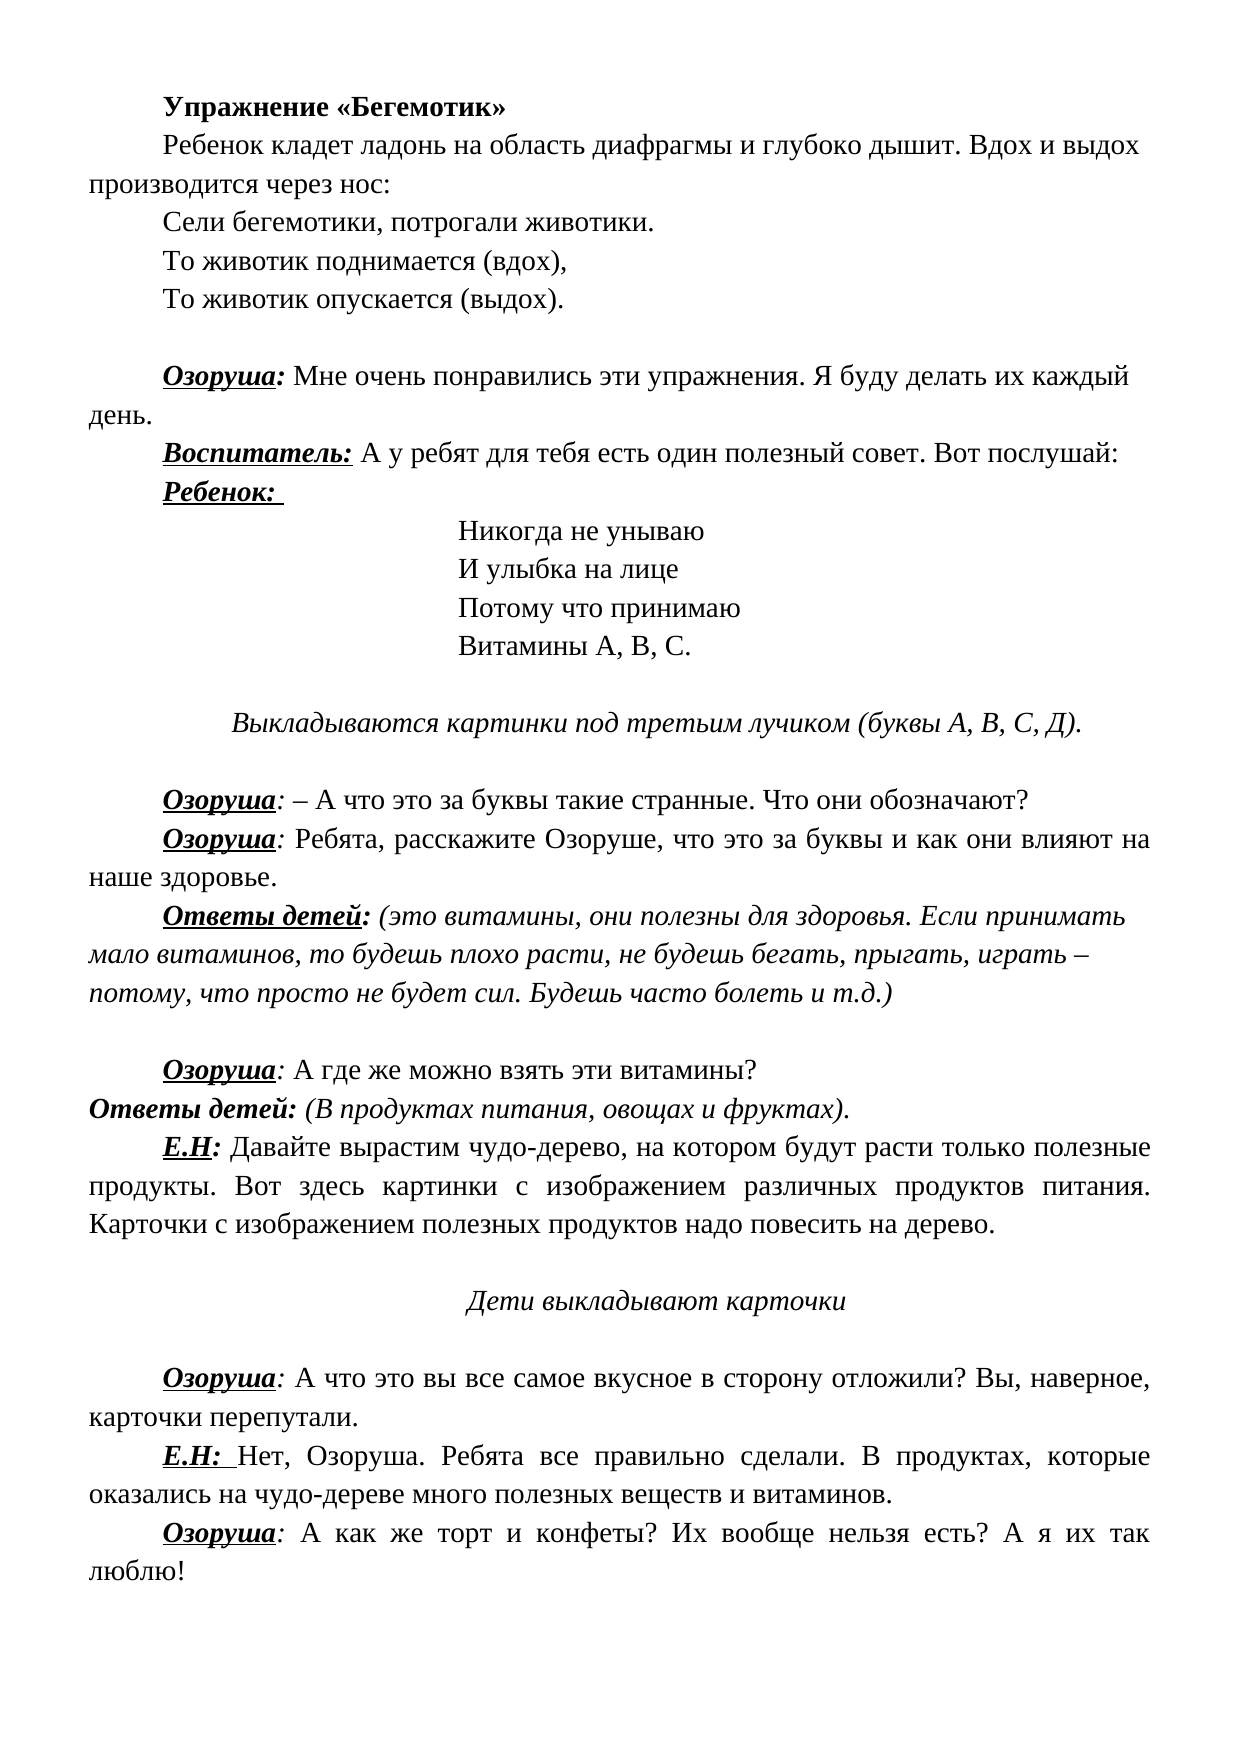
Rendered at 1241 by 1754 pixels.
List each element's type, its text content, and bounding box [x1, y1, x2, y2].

text И улыбка на лице [89, 551, 1152, 585]
text Витамины А, В, С. [89, 628, 1152, 662]
text Ребенок кладет ладонь на область диафрагмы и глубоко дышит. Вдох и выдох производится через нос: [89, 127, 1152, 199]
text Ответы детей: (В продуктах питания, овощах и фруктах). [89, 1091, 1152, 1124]
text То животик поднимается (вдох), [89, 243, 1152, 276]
text Е.Н: Нет, Озоруша. Ребята все правильно сделали. В продуктах, которые оказались на чудо-дереве много полезных веществ и витаминов. [89, 1438, 1152, 1510]
text Озоруша: Мне очень понравились эти упражнения. Я буду делать их каждый день. [89, 358, 1152, 431]
text Ответы детей: (это витамины, они полезны для здоровья. Если принимать мало витаминов, то будешь плохо расти, не будешь бегать, прыгать, играть – потому, что просто не будет сил. Будешь часто болеть и т.д.) [89, 898, 1152, 1009]
text Сели бегемотики, потрогали животики. [89, 204, 1152, 238]
text Ребенок: [89, 474, 1152, 508]
text Никогда не унываю [89, 513, 1152, 546]
text Озоруша: А как же торт и конфеты? Их вообще нельзя есть? А я их так люблю! [89, 1515, 1152, 1587]
text Озоруша: А где же можно взять эти витамины? [89, 1052, 1152, 1086]
text Воспитатель: А у ребят для тебя есть один полезный совет. Вот послушай: [89, 436, 1152, 469]
text Е.Н: Давайте вырастим чудо-дерево, на котором будут расти только полезные продукты. Вот здесь картинки с изображением различных продуктов питания. Карточки с изображением полезных продуктов надо повесить на дерево. [89, 1129, 1152, 1240]
text Потому что принимаю [89, 590, 1152, 623]
text То животик опускается (выдох). [89, 281, 1152, 315]
text Озоруша: – А что это за буквы такие странные. Что они обозначают? [89, 782, 1152, 816]
text Выкладываются картинки под третьим лучиком (буквы А, В, С, Д). [89, 705, 1152, 739]
text Упражнение «Бегемотик» [89, 89, 1152, 122]
text Озоруша: А что это вы все самое вкусное в сторону отложили? Вы, наверное, карточки перепутали. [89, 1361, 1152, 1433]
text Озоруша: Ребята, расскажите Озоруше, что это за буквы и как они влияют на наше здоровье. [89, 821, 1152, 893]
text Дети выкладывают карточки [89, 1283, 1152, 1317]
